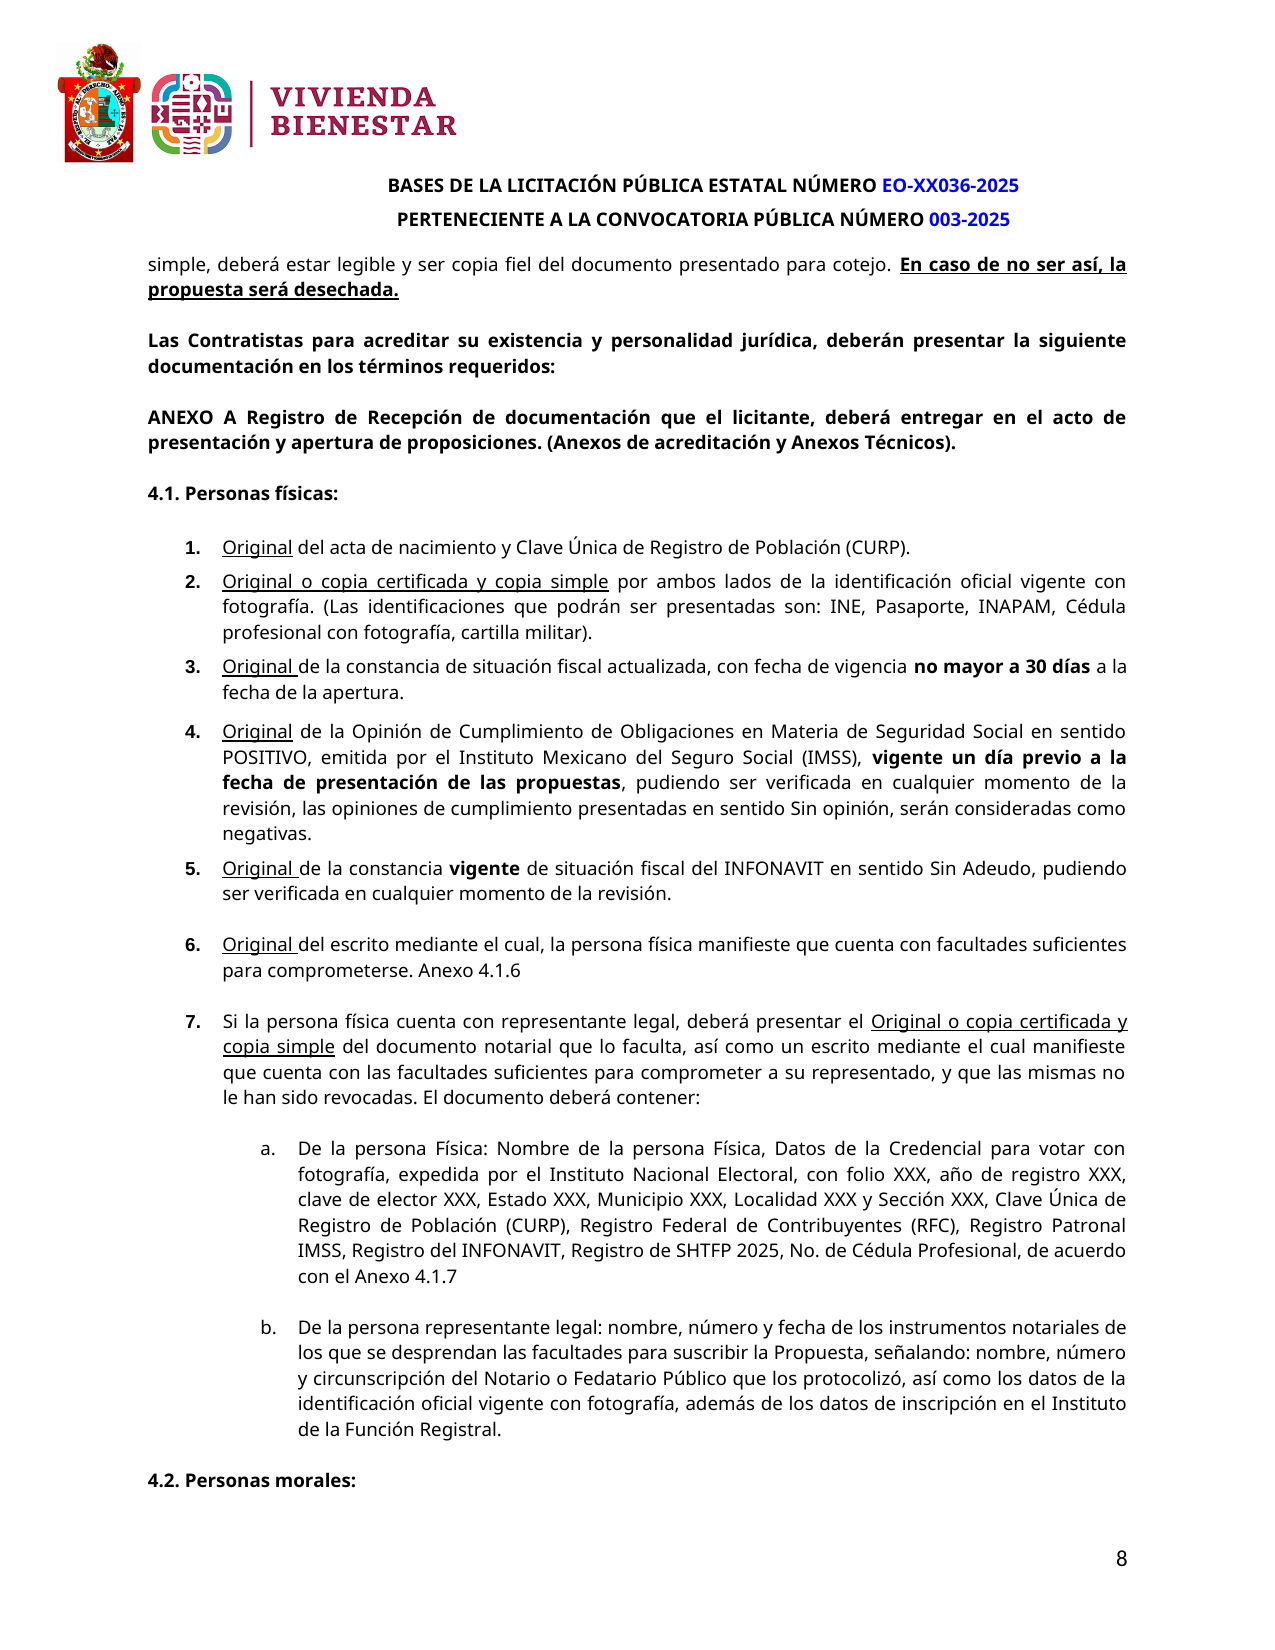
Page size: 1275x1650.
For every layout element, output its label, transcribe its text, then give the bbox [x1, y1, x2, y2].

list Original o copia certificada y copia simple por ambos lados de la identificación oficial vigente con fotografía. (Las identificaciones que podrán ser presentadas son: INE, Pasaporte, INAPAM, Cédula profesional con fotografía, cartilla militar). [185, 568, 1127, 645]
text ANEXO A Registro de Recepción de documentación que el licitante, deberá entregar en el acto de presentación y apertura de proposiciones. (Anexos de acreditación y Anexos Técnicos). [148, 404, 1127, 455]
list Original de la constancia de situación fiscal actualizada, con fecha de vigencia no mayor a 30 días a la fecha de la apertura. [185, 653, 1127, 704]
list Si la persona física cuenta con representante legal, deberá presentar el Original o copia certificada y copia simple del documento notarial que lo faculta, así como un escrito mediante el cual manifieste que cuenta con las facultades suficientes para comprometer a su representado, y que las mismas no le han sido revocadas. El documento deberá contener: [185, 1008, 1127, 1110]
list Original de la constancia vigente de situación fiscal del INFONAVIT en sentido Sin Adeudo, pudiendo ser verificada en cualquier momento de la revisión. [185, 855, 1127, 906]
text 4.1. Personas físicas: [148, 481, 1127, 506]
picture [147, 66, 473, 163]
text Las Contratistas para acreditar su existencia y personalidad jurídica, deberán presentar la siguiente documentación en los términos requeridos: [148, 328, 1127, 379]
list Original del escrito mediante el cual, la persona física manifieste que cuenta con facultades suficientes para comprometerse. Anexo 4.1.6 [185, 931, 1127, 982]
list De la persona Física: Nombre de la persona Física, Datos de la Credencial para votar con fotografía, expedida por el Instituto Nacional Electoral, con folio XXX, año de registro XXX, clave de elector XXX, Estado XXX, Municipio XXX, Localidad XXX y Sección XXX, Clave Única de Registro de Población (CURP), Registro Federal de Contribuyentes (RFC), Registro Patronal IMSS, Registro del INFONAVIT, Registro de SHTFP 2025, No. de Cédula Profesional, de acuerdo con el Anexo 4.1.7 [260, 1136, 1127, 1289]
list Original de la Opinión de Cumplimiento de Obligaciones en Materia de Seguridad Social en sentido POSITIVO, emitida por el Instituto Mexicano del Seguro Social (IMSS), vigente un día previo a la fecha de presentación de las propuestas, pudiendo ser verificada en cualquier momento de la revisión, las opiniones de cumplimiento presentadas en sentido Sin opinión, serán consideradas como negativas. [185, 719, 1127, 846]
text 4.2. Personas morales: [148, 1467, 1127, 1493]
list Original del acta de nacimiento y Clave Única de Registro de Población (CURP). [185, 534, 1127, 560]
picture [55, 42, 143, 165]
list De la persona representante legal: nombre, número y fecha de los instrumentos notariales de los que se desprendan las facultades para suscribir la Propuesta, señalando: nombre, número y circunscripción del Notario o Fedatario Público que los protocolizó, así como los datos de la identificación oficial vigente con fotografía, además de los datos de inscripción en el Instituto de la Función Registral. [260, 1314, 1127, 1442]
